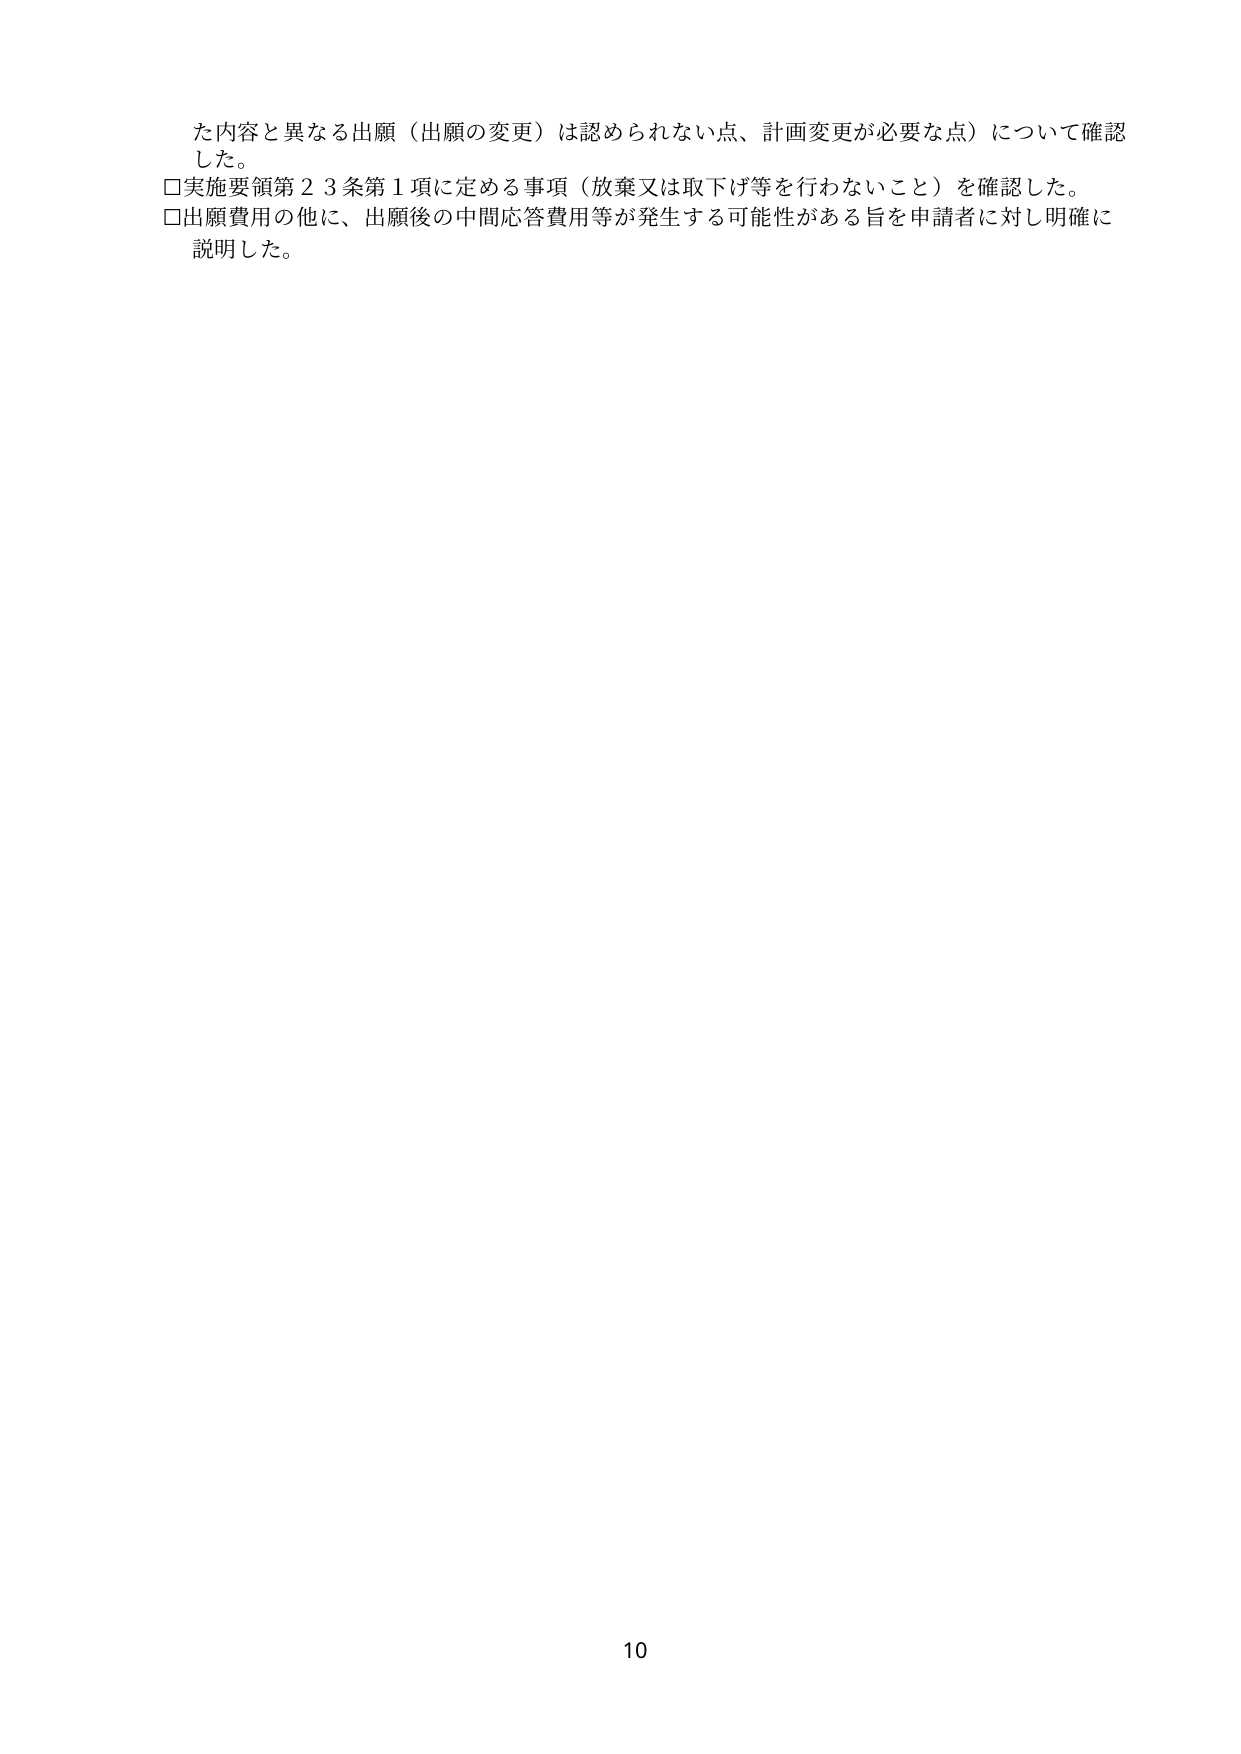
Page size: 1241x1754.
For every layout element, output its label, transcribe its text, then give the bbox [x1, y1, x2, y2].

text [162, 118, 1129, 173]
text 実施要領第２３条第１項に定める事項（放棄又は取下げ等を行わないこと）を確認した。 [162, 173, 1129, 201]
text 出願費用の他に、出願後の中間応答費用等が発生する可能性がある旨を申請者に対し明確に説明した。 [162, 201, 1122, 264]
